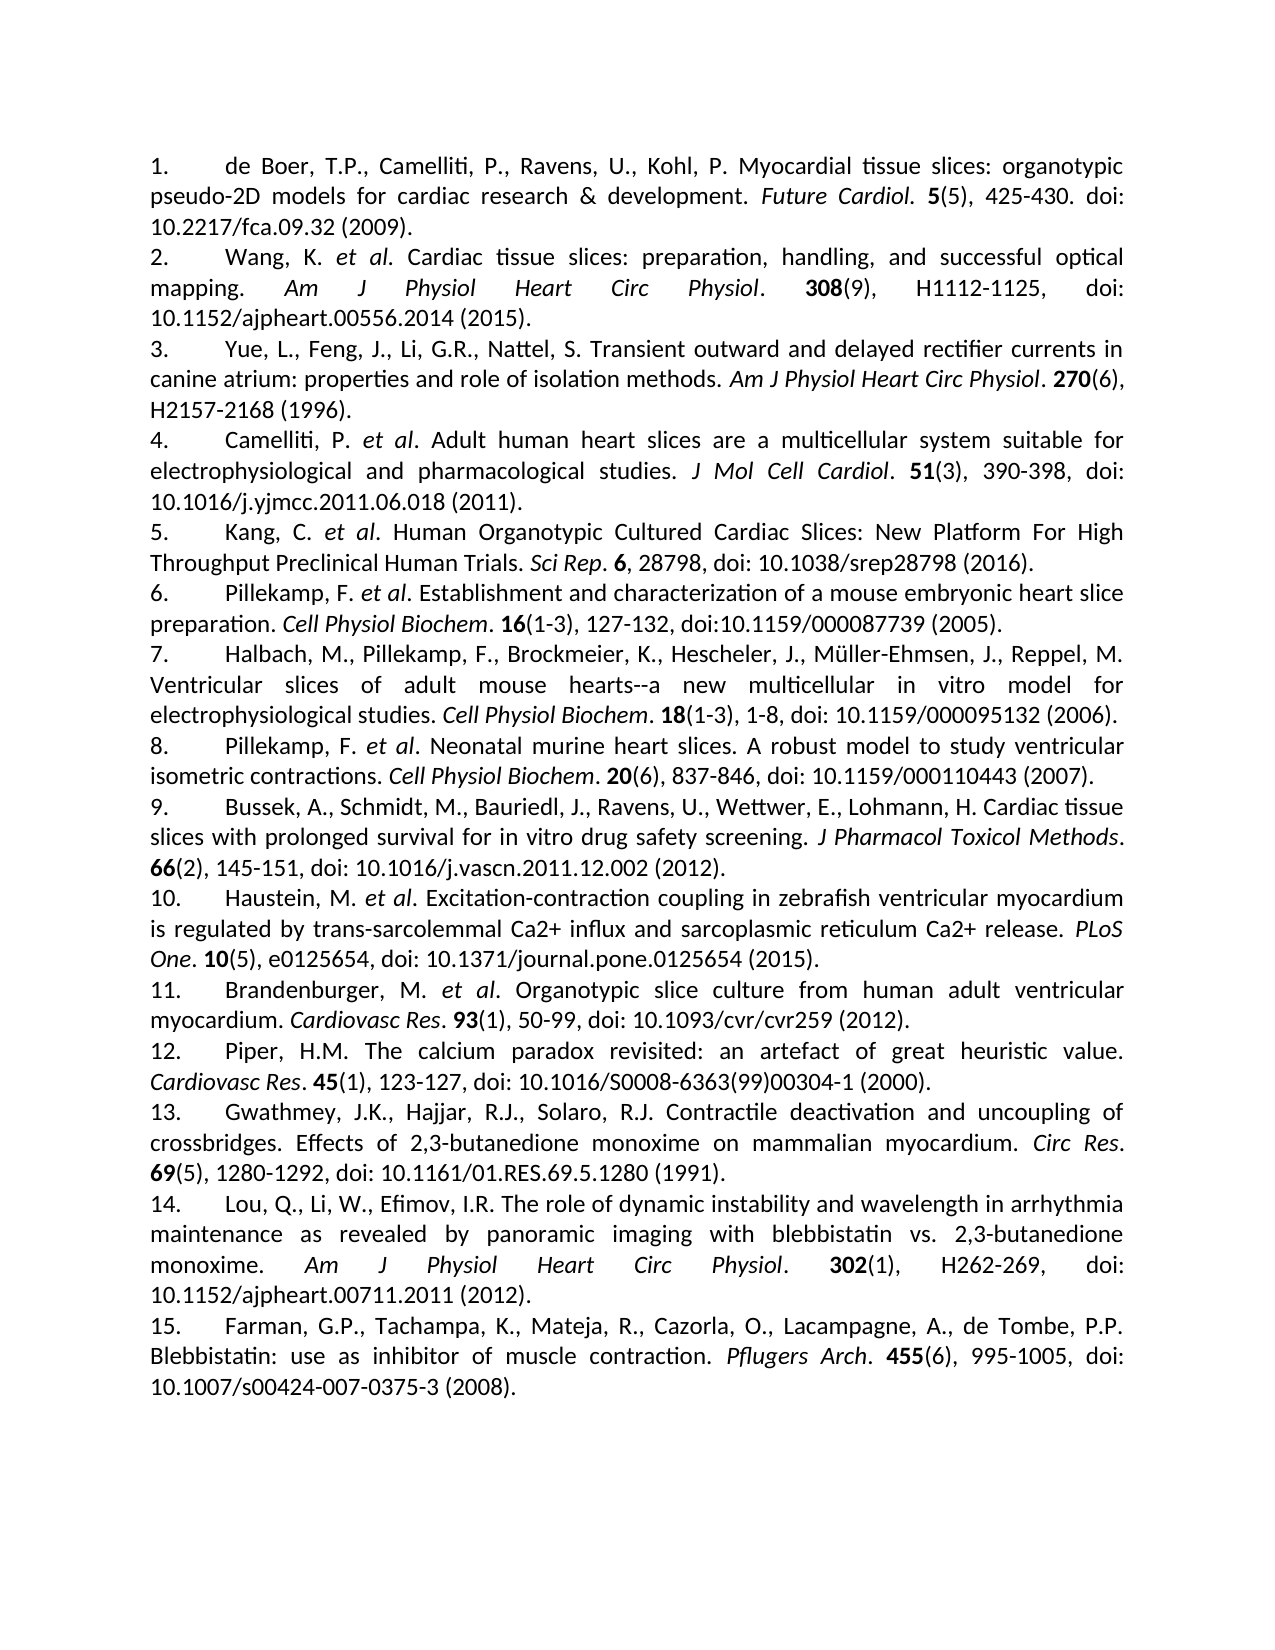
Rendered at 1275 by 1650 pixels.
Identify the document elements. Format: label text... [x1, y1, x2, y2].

list Bussek, A., Schmidt, M., Bauriedl, J., Ravens, U., Wettwer, E., Lohmann, H. Cardiac tissue slices with prolonged survival for in vitro drug safety screening. J Pharmacol Toxicol Methods. 66(2), 145-151, doi: 10.1016/j.vascn.2011.12.002 (2012). [150, 791, 1125, 882]
list Camelliti, P. et al. Adult human heart slices are a multicellular system suitable for electrophysiological and pharmacological studies. J Mol Cell Cardiol. 51(3), 390-398, doi: 10.1016/j.yjmcc.2011.06.018 (2011). [150, 425, 1125, 516]
list Yue, L., Feng, J., Li, G.R., Nattel, S. Transient outward and delayed rectifier currents in canine atrium: properties and role of isolation methods. Am J Physiol Heart Circ Physiol. 270(6), H2157-2168 (1996). [150, 333, 1125, 425]
list Wang, K. et al. Cardiac tissue slices: preparation, handling, and successful optical mapping. Am J Physiol Heart Circ Physiol. 308(9), H1112-1125, doi: 10.1152/ajpheart.00556.2014 (2015). [150, 242, 1125, 333]
list Haustein, M. et al. Excitation-contraction coupling in zebrafish ventricular myocardium is regulated by trans-sarcolemmal Ca2+ influx and sarcoplasmic reticulum Ca2+ release. PLoS One. 10(5), e0125654, doi: 10.1371/journal.pone.0125654 (2015). [150, 882, 1125, 974]
list de Boer, T.P., Camelliti, P., Ravens, U., Kohl, P. Myocardial tissue slices: organotypic pseudo-2D models for cardiac research & development. Future Cardiol. 5(5), 425-430. doi: 10.2217/fca.09.32 (2009). [150, 150, 1125, 242]
list Kang, C. et al. Human Organotypic Cultured Cardiac Slices: New Platform For High Throughput Preclinical Human Trials. Sci Rep. 6, 28798, doi: 10.1038/srep28798 (2016). [150, 516, 1125, 577]
list Brandenburger, M. et al. Organotypic slice culture from human adult ventricular myocardium. Cardiovasc Res. 93(1), 50-99, doi: 10.1093/cvr/cvr259 (2012). [150, 974, 1125, 1035]
list Farman, G.P., Tachampa, K., Mateja, R., Cazorla, O., Lacampagne, A., de Tombe, P.P. Blebbistatin: use as inhibitor of muscle contraction. Pflugers Arch. 455(6), 995-1005, doi: 10.1007/s00424-007-0375-3 (2008). [150, 1310, 1125, 1401]
list Piper, H.M. The calcium paradox revisited: an artefact of great heuristic value. Cardiovasc Res. 45(1), 123-127, doi: 10.1016/S0008-6363(99)00304-1 (2000). [150, 1035, 1125, 1096]
list Lou, Q., Li, W., Efimov, I.R. The role of dynamic instability and wavelength in arrhythmia maintenance as revealed by panoramic imaging with blebbistatin vs. 2,3-butanedione monoxime. Am J Physiol Heart Circ Physiol. 302(1), H262-269, doi: 10.1152/ajpheart.00711.2011 (2012). [150, 1188, 1125, 1310]
list Pillekamp, F. et al. Establishment and characterization of a mouse embryonic heart slice preparation. Cell Physiol Biochem. 16(1-3), 127-132, doi:10.1159/000087739 (2005). [150, 577, 1125, 638]
list Pillekamp, F. et al. Neonatal murine heart slices. A robust model to study ventricular isometric contractions. Cell Physiol Biochem. 20(6), 837-846, doi: 10.1159/000110443 (2007). [150, 730, 1125, 791]
list Halbach, M., Pillekamp, F., Brockmeier, K., Hescheler, J., Müller-Ehmsen, J., Reppel, M. Ventricular slices of adult mouse hearts--a new multicellular in vitro model for electrophysiological studies. Cell Physiol Biochem. 18(1-3), 1-8, doi: 10.1159/000095132 (2006). [150, 638, 1125, 730]
list Gwathmey, J.K., Hajjar, R.J., Solaro, R.J. Contractile deactivation and uncoupling of crossbridges. Effects of 2,3-butanedione monoxime on mammalian myocardium. Circ Res. 69(5), 1280-1292, doi: 10.1161/01.RES.69.5.1280 (1991). [150, 1096, 1125, 1188]
